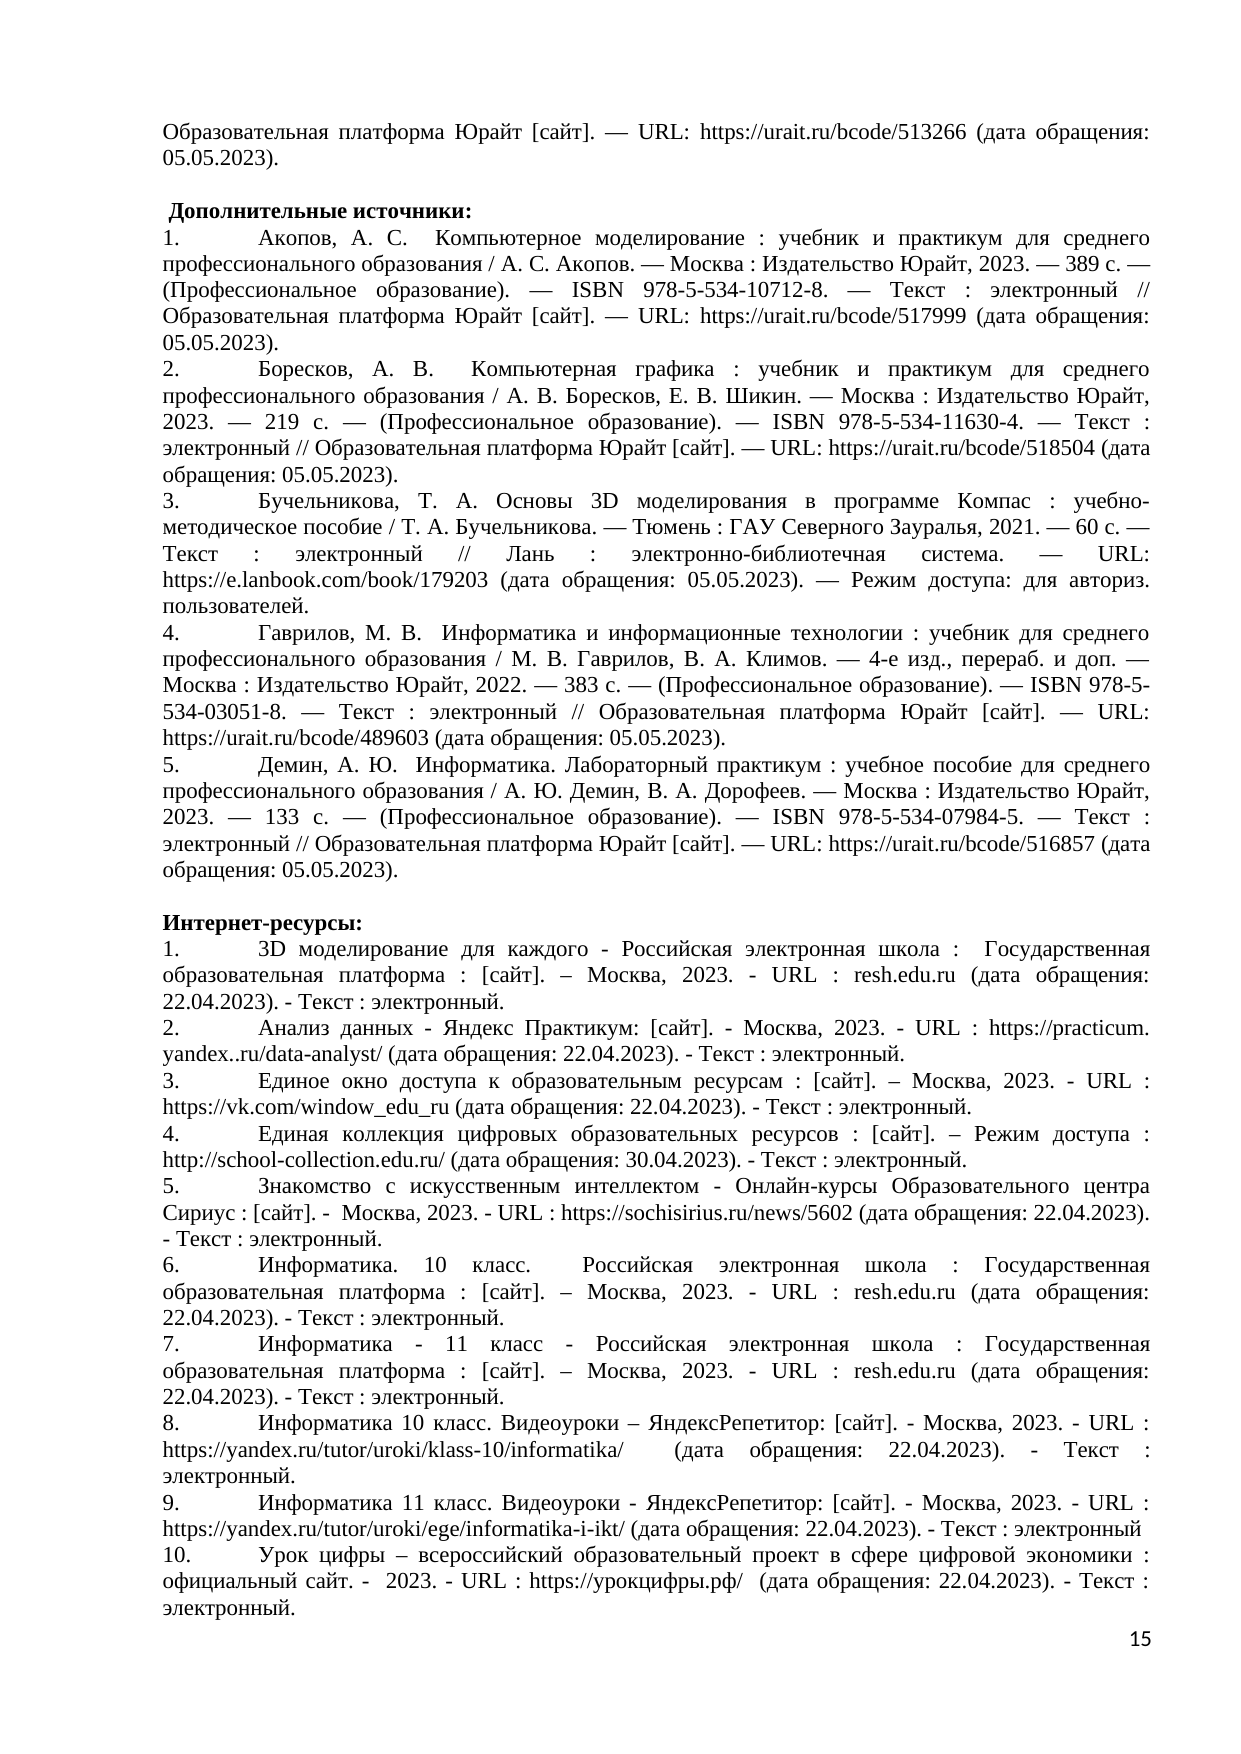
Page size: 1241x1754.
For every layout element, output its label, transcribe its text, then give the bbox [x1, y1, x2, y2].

text 4. Единая коллекция цифровых образовательных ресурсов : [сайт]. – Режим доступа : http://school-collection.edu.ru/ (дата обращения: 30.04.2023). - Текст : электронный. [162, 1119, 1152, 1172]
text 4. Гаврилов, М. В. Информатика и информационные технологии : учебник для среднего профессионального образования / М. В. Гаврилов, В. А. Климов. — 4-е изд., перераб. и доп. — Москва : Издательство Юрайт, 2022. — 383 с. — (Профессиональное образование). — ISBN 978-5-534-03051-8. — Текст : электронный // Образовательная платформа Юрайт [сайт]. — URL: https://urait.ru/bcode/489603 (дата обращения: 05.05.2023). [162, 619, 1152, 751]
text 2. Анализ данных - Яндекс Практикум: [сайт]. - Москва, 2023. - URL : https://practicum. yandex..ru/data-analyst/ (дата обращения: 22.04.2023). - Текст : электронный. [162, 1014, 1152, 1067]
text 6. Информатика. 10 класс. Российская электронная школа : Государственная образовательная платформа : [сайт]. – Москва, 2023. - URL : resh.edu.ru (дата обращения: 22.04.2023). - Текст : электронный. [162, 1251, 1152, 1330]
text 5. Демин, А. Ю. Информатика. Лабораторный практикум : учебное пособие для среднего профессионального образования / А. Ю. Демин, В. А. Дорофеев. — Москва : Издательство Юрайт, 2023. — 133 с. — (Профессиональное образование). — ISBN 978-5-534-07984-5. — Текст : электронный // Образовательная платформа Юрайт [сайт]. — URL: https://urait.ru/bcode/516857 (дата обращения: 05.05.2023). [162, 751, 1152, 882]
text 3. Бучельникова, Т. А. Основы 3D моделирования в программе Компас : учебно-методическое пособие / Т. А. Бучельникова. — Тюмень : ГАУ Северного Зауралья, 2021. — 60 с. — Текст : электронный // Лань : электронно-библиотечная система. — URL: https://e.lanbook.com/book/179203 (дата обращения: 05.05.2023). — Режим доступа: для авториз. пользователей. [162, 487, 1152, 619]
text Дополнительные источники: [162, 197, 1152, 223]
text 8. Информатика 10 класс. Видеоуроки – ЯндексРепетитор: [сайт]. - Москва, 2023. - URL : https://yandex.ru/tutor/uroki/klass-10/informatika/ (дата обращения: 22.04.2023). - Текст : электронный. [162, 1409, 1152, 1488]
text 1. Акопов, А. С. Компьютерное моделирование : учебник и практикум для среднего профессионального образования / А. С. Акопов. — Москва : Издательство Юрайт, 2023. — 389 с. — (Профессиональное образование). — ISBN 978-5-534-10712-8. — Текст : электронный // Образовательная платформа Юрайт [сайт]. — URL: https://urait.ru/bcode/517999 (дата обращения: 05.05.2023). [162, 223, 1152, 355]
text 5. Знакомство с искусственным интеллектом - Онлайн-курсы Образовательного центра Сириус : [сайт]. - Москва, 2023. - URL : https://sochisirius.ru/news/5602 (дата обращения: 22.04.2023). - Текст : электронный. [162, 1172, 1152, 1251]
text 3. Единое окно доступа к образовательным ресурсам : [сайт]. – Москва, 2023. - URL : https://vk.com/window_edu_ru (дата обращения: 22.04.2023). - Текст : электронный. [162, 1067, 1152, 1119]
text 7. Информатика - 11 класс - Российская электронная школа : Государственная образовательная платформа : [сайт]. – Москва, 2023. - URL : resh.edu.ru (дата обращения: 22.04.2023). - Текст : электронный. [162, 1330, 1152, 1409]
text 2. Боресков, А. В. Компьютерная графика : учебник и практикум для среднего профессионального образования / А. В. Боресков, Е. В. Шикин. — Москва : Издательство Юрайт, 2023. — 219 с. — (Профессиональное образование). — ISBN 978-5-534-11630-4. — Текст : электронный // Образовательная платформа Юрайт [сайт]. — URL: https://urait.ru/bcode/518504 (дата обращения: 05.05.2023). [162, 355, 1152, 487]
text 9. Информатика 11 класс. Видеоуроки - ЯндексРепетитор: [сайт]. - Москва, 2023. - URL : https://yandex.ru/tutor/uroki/ege/informatika-i-ikt/ (дата обращения: 22.04.2023). - Текст : электронный [162, 1488, 1152, 1541]
text Интернет-ресурсы: [162, 909, 1152, 935]
text 1. 3D моделирование для каждого - Российская электронная школа : Государственная образовательная платформа : [сайт]. – Москва, 2023. - URL : resh.edu.ru (дата обращения: 22.04.2023). - Текст : электронный. [162, 935, 1152, 1014]
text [162, 118, 1152, 171]
text 10. Урок цифры – всероссийский образовательный проект в сфере цифровой экономики : официальный сайт. - 2023. - URL : https://урокцифры.рф/ (дата обращения: 22.04.2023). - Текст : электронный. [162, 1541, 1152, 1620]
